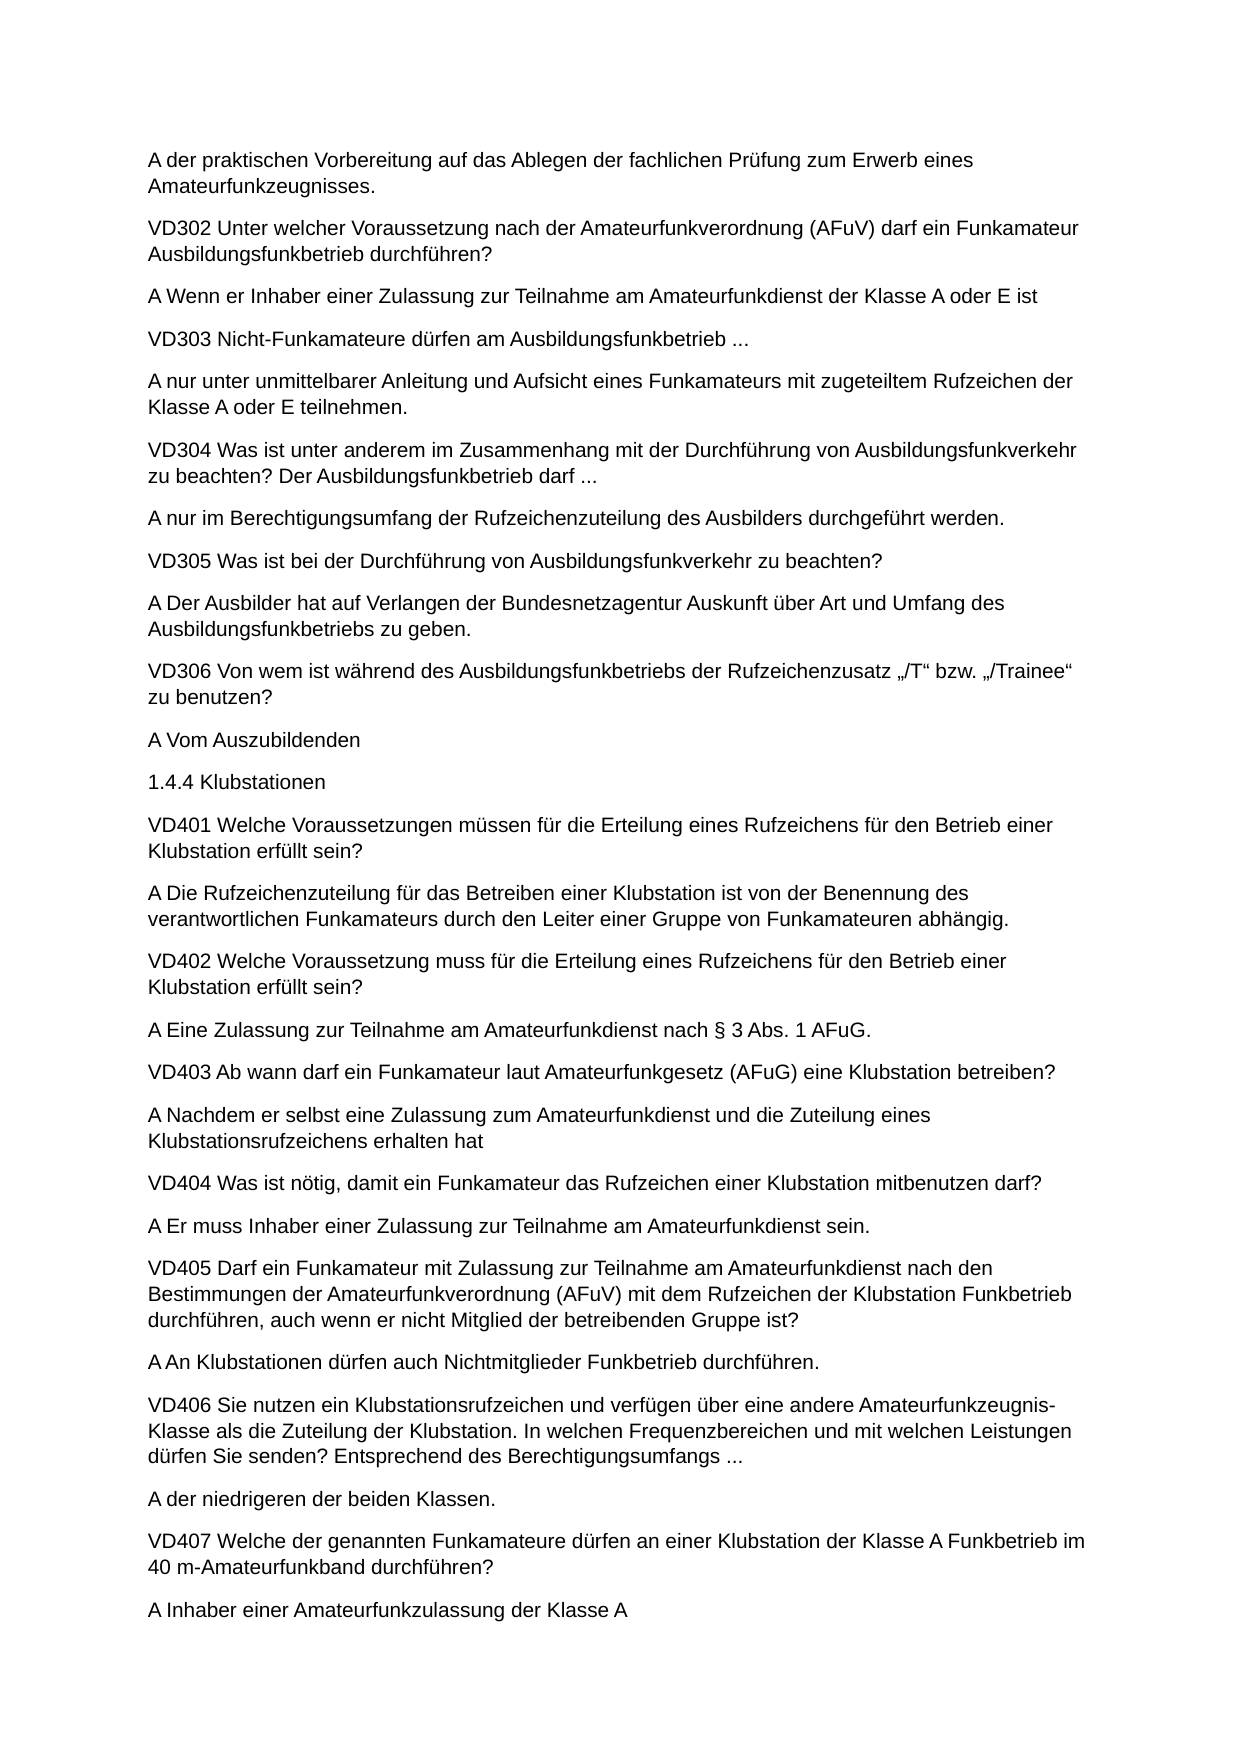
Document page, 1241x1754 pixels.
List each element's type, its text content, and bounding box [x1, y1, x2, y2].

text VD302 Unter welcher Voraussetzung nach der Amateurfunkverordnung (AFuV) darf ein Funkamateur Ausbildungsfunkbetrieb durchführen? [148, 216, 1093, 266]
text A Wenn er Inhaber einer Zulassung zur Teilnahme am Amateurfunkdienst der Klasse A oder E ist [148, 284, 1093, 308]
text VD401 Welche Voraussetzungen müssen für die Erteilung eines Rufzeichens für den Betrieb einer Klubstation erfüllt sein? [148, 813, 1093, 862]
text A Nachdem er selbst eine Zulassung zum Amateurfunkdienst und die Zuteilung eines Klubstationsrufzeichens erhalten hat [148, 1103, 1093, 1152]
text VD406 Sie nutzen ein Klubstationsrufzeichen und verfügen über eine andere Amateurfunkzeugnis- Klasse als die Zuteilung der Klubstation. In welchen Frequenzbereichen und mit welchen Leistungen dürfen Sie senden? Entsprechend des Berechtigungsumfangs ... [148, 1393, 1093, 1468]
text A Die Rufzeichenzuteilung für das Betreiben einer Klubstation ist von der Benennung des verantwortlichen Funkamateurs durch den Leiter einer Gruppe von Funkamateuren abhängig. [148, 881, 1093, 931]
text VD305 Was ist bei der Durchführung von Ausbildungsfunkverkehr zu beachten? [148, 548, 1093, 572]
text VD404 Was ist nötig, damit ein Funkamateur das Rufzeichen einer Klubstation mitbenutzen darf? [148, 1171, 1093, 1195]
text VD306 Von wem ist während des Ausbildungsfunkbetriebs der Rufzeichenzusatz „/T“ bzw. „/Trainee“ zu benutzen? [148, 659, 1093, 709]
text A Inhaber einer Amateurfunkzulassung der Klasse A [148, 1598, 1093, 1622]
text VD405 Darf ein Funkamateur mit Zulassung zur Teilnahme am Amateurfunkdienst nach den Bestimmungen der Amateurfunkverordnung (AFuV) mit dem Rufzeichen der Klubstation Funkbetrieb durchführen, auch wenn er nicht Mitglied der betreibenden Gruppe ist? [148, 1256, 1093, 1332]
text A Vom Auszubildenden [148, 728, 1093, 752]
text A An Klubstationen dürfen auch Nichtmitglieder Funkbetrieb durchführen. [148, 1350, 1093, 1374]
text VD304 Was ist unter anderem im Zusammenhang mit der Durchführung von Ausbildungsfunkverkehr zu beachten? Der Ausbildungsfunkbetrieb darf ... [148, 438, 1093, 487]
text A nur im Berechtigungsumfang der Rufzeichenzuteilung des Ausbilders durchgeführt werden. [148, 506, 1093, 530]
text A Der Ausbilder hat auf Verlangen der Bundesnetzagentur Auskunft über Art und Umfang des Ausbildungsfunkbetriebs zu geben. [148, 591, 1093, 641]
text A der praktischen Vorbereitung auf das Ablegen der fachlichen Prüfung zum Erwerb eines Amateurfunkzeugnisses. [148, 148, 1093, 197]
text A Er muss Inhaber einer Zulassung zur Teilnahme am Amateurfunkdienst sein. [148, 1213, 1093, 1237]
text VD403 Ab wann darf ein Funkamateur laut Amateurfunkgesetz (AFuG) eine Klubstation betreiben? [148, 1060, 1093, 1084]
text A der niedrigeren der beiden Klassen. [148, 1487, 1093, 1511]
text VD407 Welche der genannten Funkamateure dürfen an einer Klubstation der Klasse A Funkbetrieb im 40 m-Amateurfunkband durchführen? [148, 1529, 1093, 1579]
text A Eine Zulassung zur Teilnahme am Amateurfunkdienst nach § 3 Abs. 1 AFuG. [148, 1018, 1093, 1042]
text 1.4.4 Klubstationen [148, 770, 1093, 794]
text A nur unter unmittelbarer Anleitung und Aufsicht eines Funkamateurs mit zugeteiltem Rufzeichen der Klasse A oder E teilnehmen. [148, 369, 1093, 419]
text VD402 Welche Voraussetzung muss für die Erteilung eines Rufzeichens für den Betrieb einer Klubstation erfüllt sein? [148, 949, 1093, 999]
text VD303 Nicht-Funkamateure dürfen am Ausbildungsfunkbetrieb ... [148, 327, 1093, 351]
